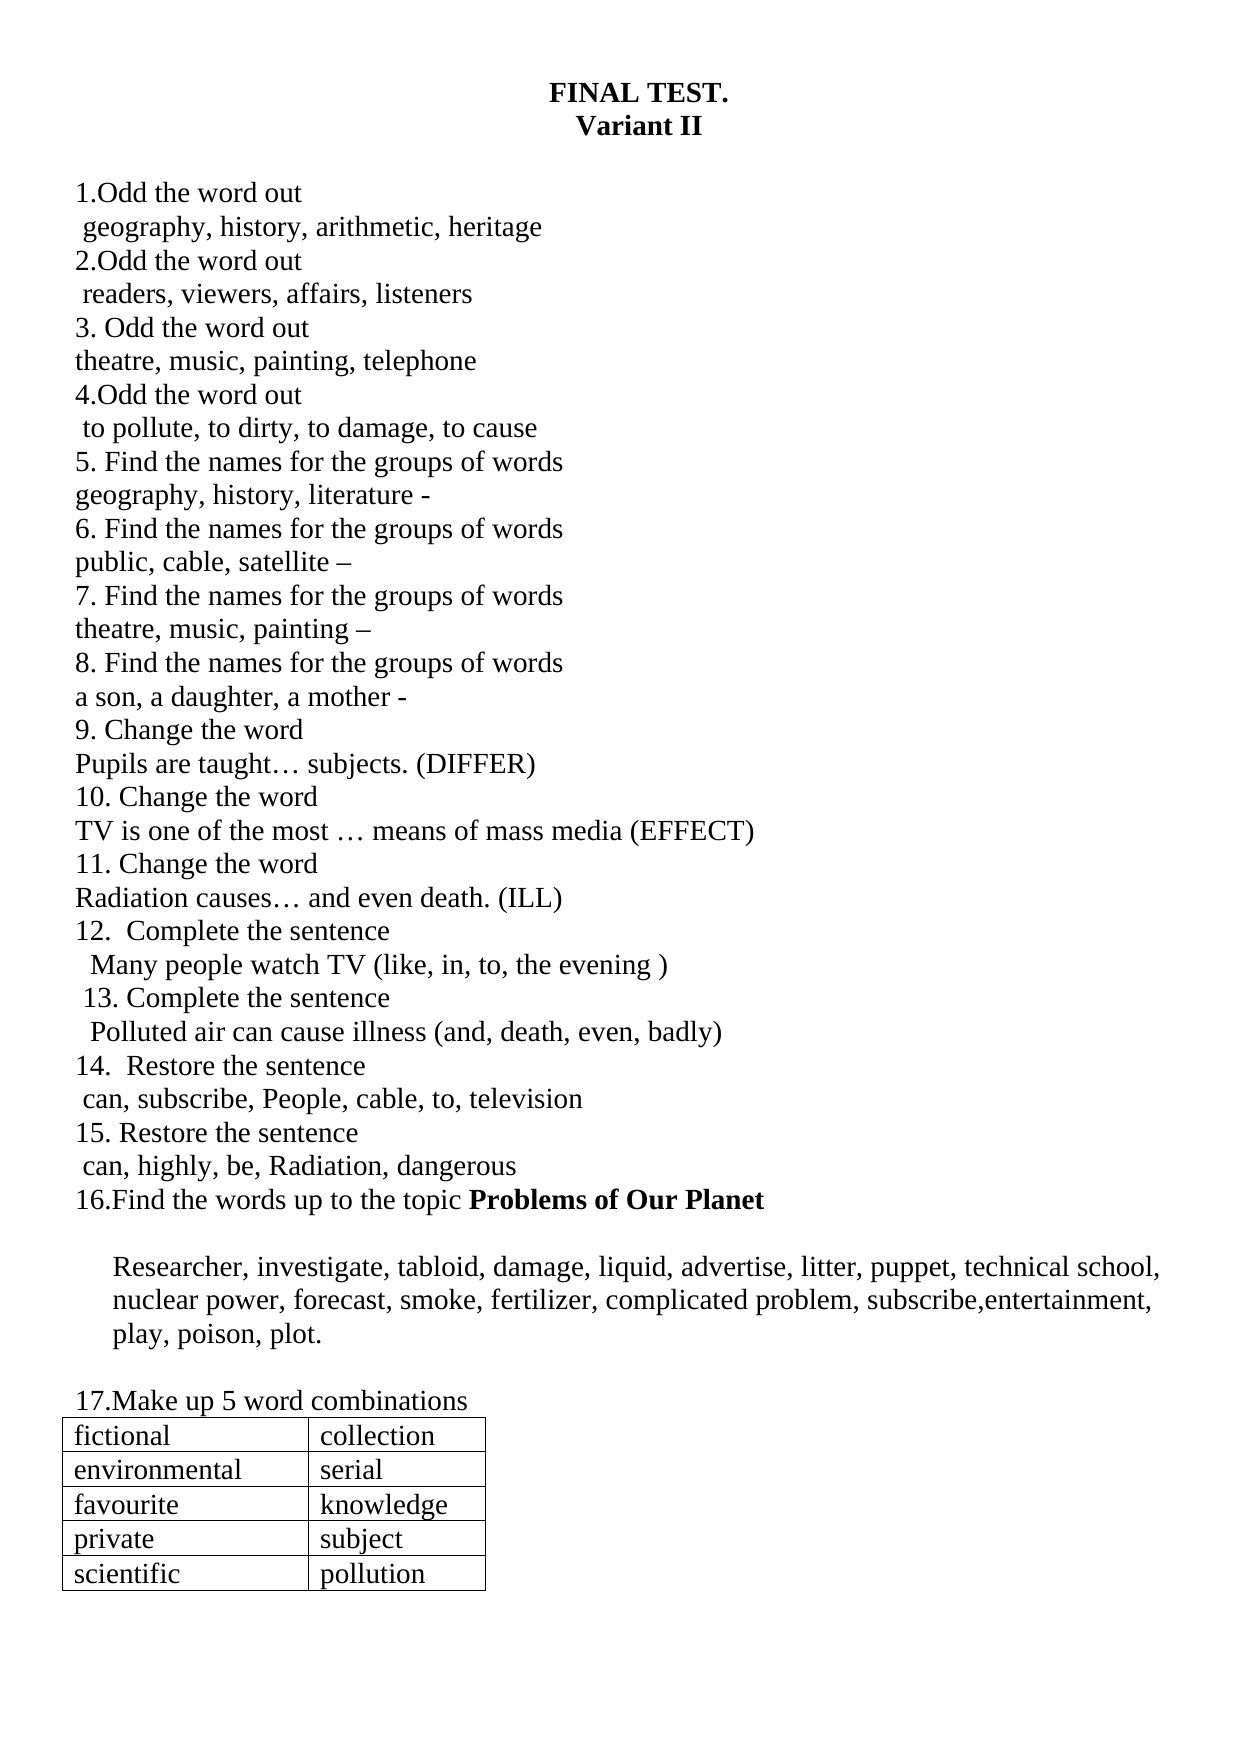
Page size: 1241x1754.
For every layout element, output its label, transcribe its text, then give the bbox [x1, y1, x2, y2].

text Researcher, investigate, tabloid, damage, liquid, advertise, litter, puppet, technical school, nuclear power, forecast, smoke, fertilizer, complicated problem, subscribe,entertainment, play, poison, plot. [112, 1249, 1165, 1349]
table_cell private [63, 1521, 308, 1555]
text to pollute, to dirty, to damage, to cause [75, 410, 1165, 444]
text 3. Odd the word out [75, 310, 1165, 343]
table_header fictional [63, 1418, 308, 1451]
text TV is one of the most … means of mass media (EFFECT) [75, 813, 1165, 846]
table_cell subject [309, 1521, 485, 1555]
text geography, history, literature - [75, 477, 1165, 511]
table_cell favourite [63, 1487, 308, 1520]
table_cell environmental [63, 1452, 308, 1486]
text readers, viewers, affairs, listeners [75, 276, 1165, 310]
table_cell serial [309, 1452, 485, 1486]
text 14. Restore the sentence [75, 1048, 1165, 1081]
text 16.Find the words up to the topic Problems of Our Planet [75, 1182, 1165, 1215]
text Pupils are taught… subjects. (DIFFER) [75, 746, 1165, 779]
text 4.Odd the word out [75, 377, 1165, 410]
text Many people watch TV (like, in, to, the evening ) [39, 947, 1165, 981]
text 6. Find the names for the groups of words [75, 511, 1165, 544]
text 9. Change the word [75, 712, 1165, 746]
text FINAL TEST. [112, 75, 1165, 108]
text theatre, music, painting, telephone [75, 343, 1165, 377]
table_cell pollution [309, 1556, 485, 1589]
text 11. Change the word [75, 846, 1165, 880]
text 17.Make up 5 word combinations [75, 1383, 1165, 1417]
text geography, history, arithmetic, heritage [75, 209, 1165, 243]
text a son, a daughter, a mother - [75, 679, 1165, 712]
text 5. Find the names for the groups of words [75, 444, 1165, 477]
text 10. Change the word [75, 779, 1165, 813]
text 15. Restore the sentence [75, 1115, 1165, 1148]
table_header collection [309, 1418, 485, 1451]
text Polluted air can cause illness (and, death, even, badly) [39, 1014, 1165, 1048]
table_cell knowledge [309, 1487, 485, 1520]
text 1.Odd the word out [75, 176, 1165, 209]
text theatre, music, painting – [75, 612, 1165, 645]
text can, subscribe, People, cable, to, television [75, 1081, 1165, 1115]
text Variant II [112, 108, 1165, 142]
text 2.Odd the word out [75, 243, 1165, 276]
text 12. Complete the sentence [75, 913, 1165, 947]
text Radiation causes… and even death. (ILL) [75, 880, 1165, 913]
text 8. Find the names for the groups of words [75, 645, 1165, 679]
text can, highly, be, Radiation, dangerous [75, 1148, 1165, 1182]
text public, cable, satellite – [75, 544, 1165, 578]
table_cell scientific [63, 1556, 308, 1589]
text 13. Complete the sentence [39, 981, 1165, 1014]
text 7. Find the names for the groups of words [75, 578, 1165, 612]
